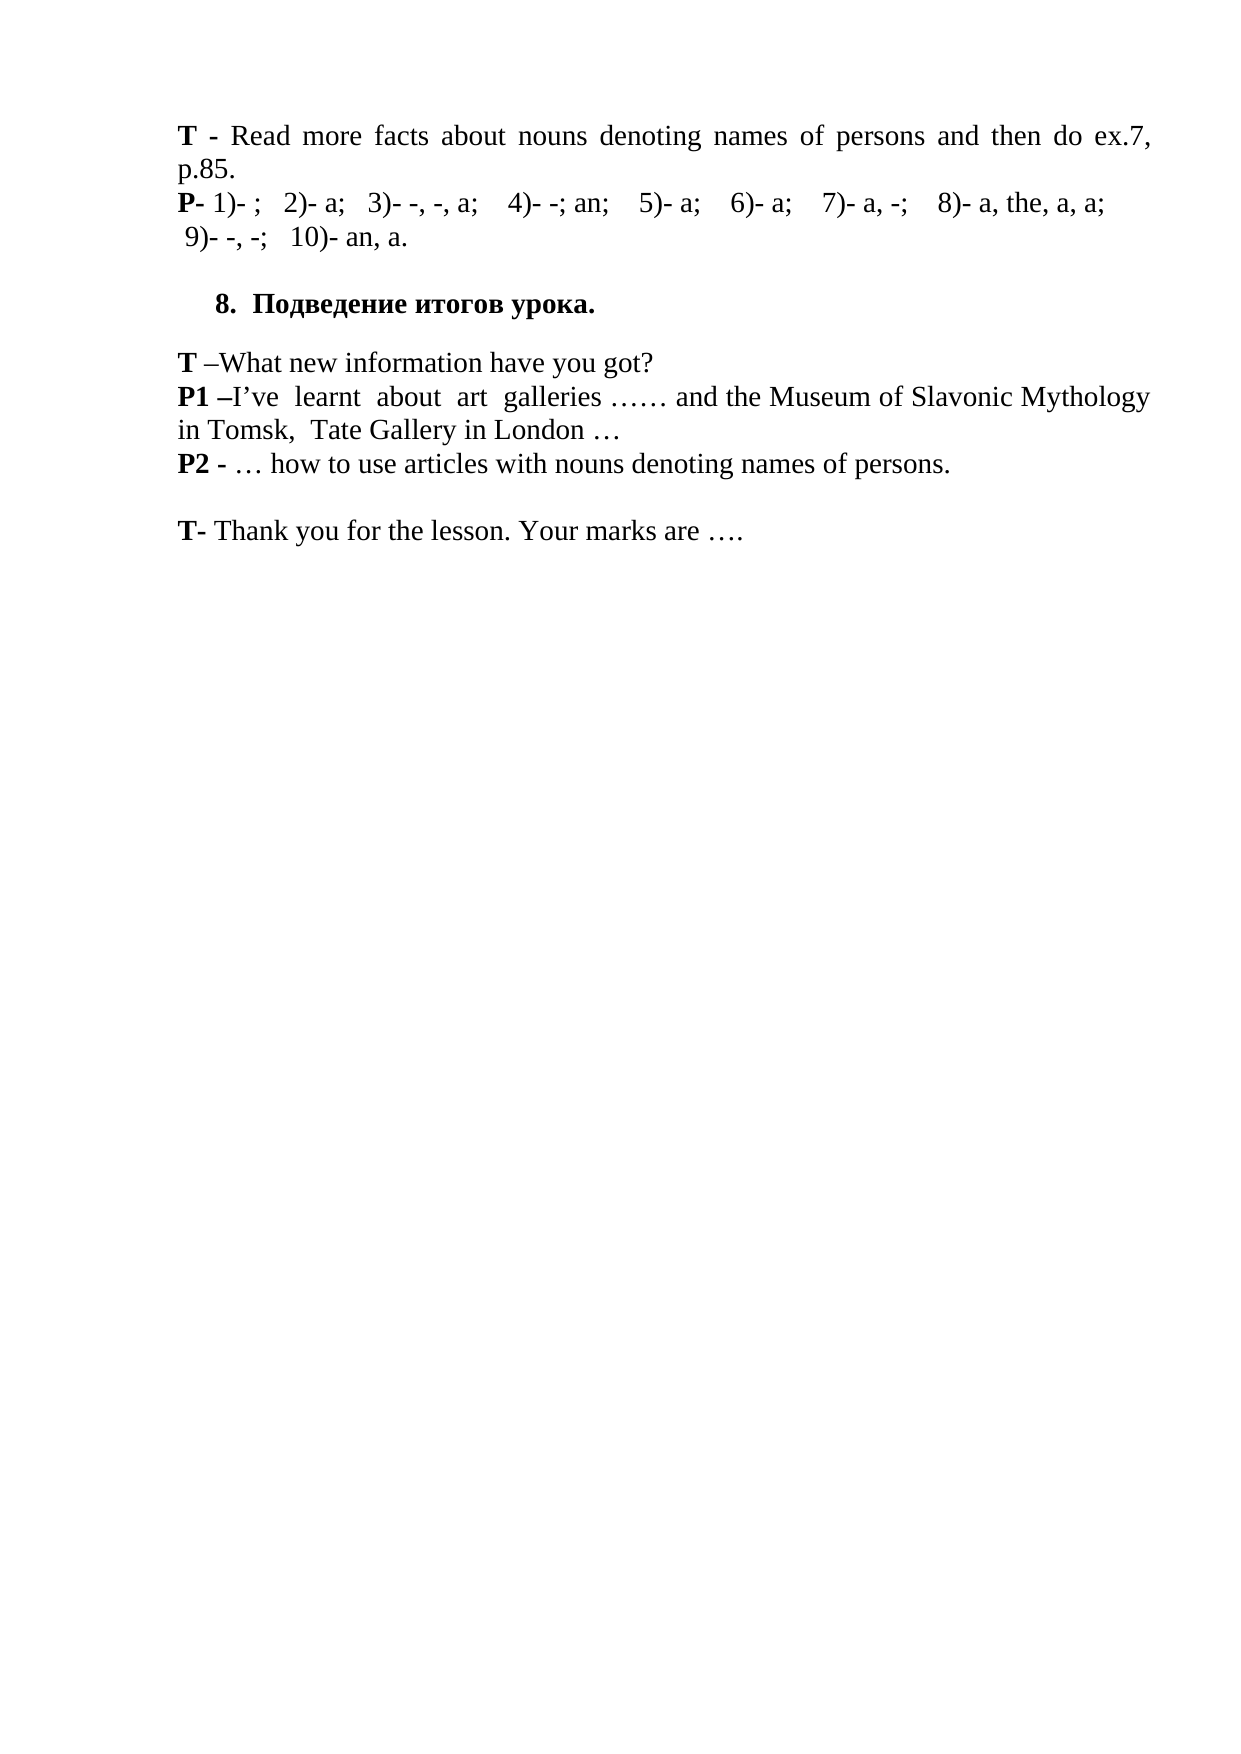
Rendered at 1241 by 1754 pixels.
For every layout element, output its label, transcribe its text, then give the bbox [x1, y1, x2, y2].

text T - Read more facts about nouns denoting names of persons and then do ex.7, p.85. [177, 118, 1152, 185]
text P1 –I’ve learnt about art galleries …… and the Museum of Slavonic Mythology in Tomsk, Tate Gallery in London … [177, 379, 1152, 446]
list Подведение итогов урока. [215, 286, 1152, 319]
text T –What new information have you got? [177, 345, 1152, 379]
text 9)- -, -; 10)- an, a. [177, 219, 1152, 252]
text T- Thank you for the lesson. Your marks are …. [177, 513, 1152, 546]
text P- 1)- ; 2)- a; 3)- -, -, a; 4)- -; an; 5)- a; 6)- a; 7)- a, -; 8)- a, the, a, a; [177, 185, 1152, 219]
text P2 - … how to use articles with nouns denoting names of persons. [177, 446, 1152, 479]
